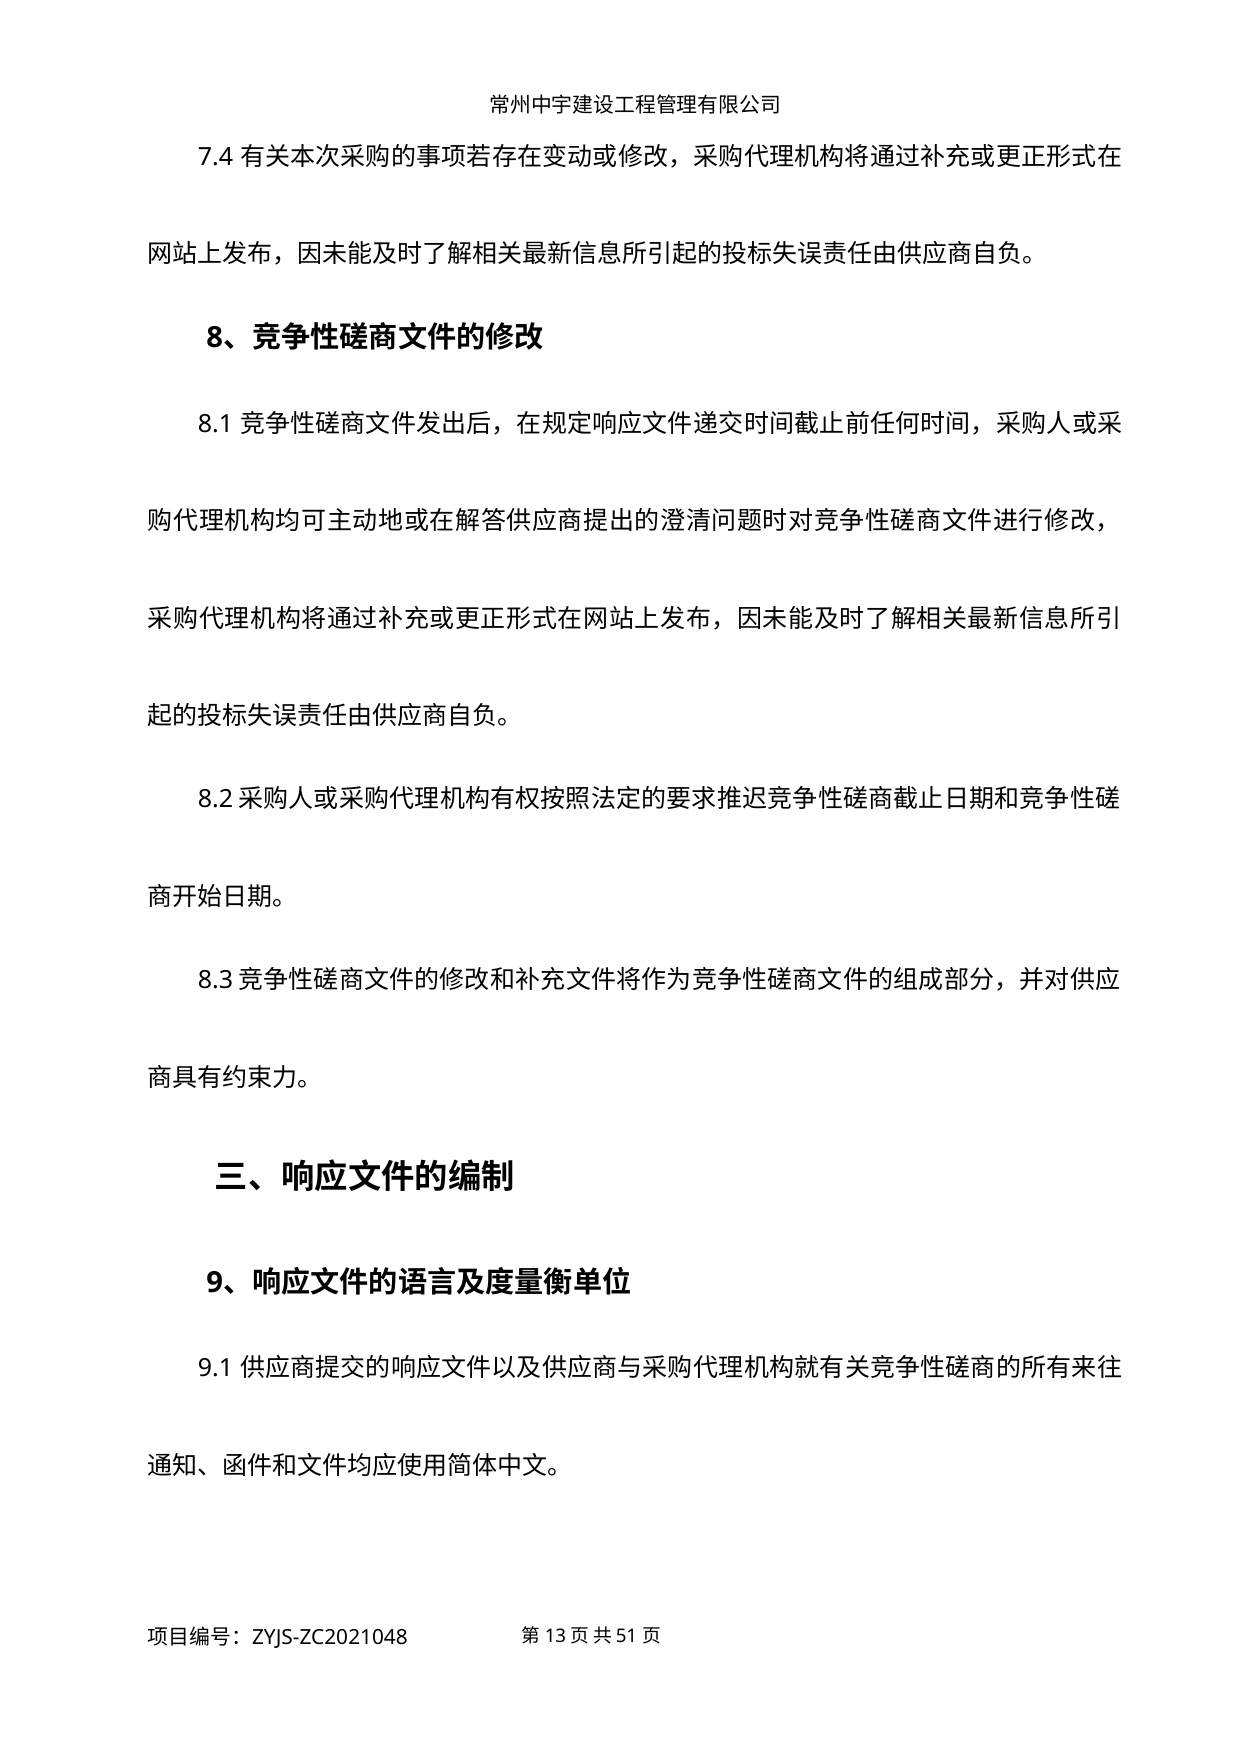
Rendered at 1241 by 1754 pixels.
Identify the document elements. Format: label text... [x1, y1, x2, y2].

text 9.1 供应商提交的响应文件以及供应商与采购代理机构就有关竞争性磋商的所有来往通知、函件和文件均应使用简体中文。 [148, 1333, 1122, 1496]
subtitle 8、竞争性磋商文件的修改 [148, 303, 1122, 368]
text 8.1 竞争性磋商文件发出后，在规定响应文件递交时间截止前任何时间，采购人或采购代理机构均可主动地或在解答供应商提出的澄清问题时对竞争性磋商文件进行修改，采购代理机构将通过补充或更正形式在网站上发布，因未能及时了解相关最新信息所引起的投标失误责任由供应商自负。 [148, 389, 1122, 746]
text 8.3竞争性磋商文件的修改和补充文件将作为竞争性磋商文件的组成部分，并对供应商具有约束力。 [148, 945, 1122, 1108]
text 7.4 有关本次采购的事项若存在变动或修改，采购代理机构将通过补充或更正形式在网站上发布，因未能及时了解相关最新信息所引起的投标失误责任由供应商自负。 [148, 122, 1122, 284]
subtitle 三、响应文件的编制 [148, 1142, 1122, 1207]
subtitle 9、响应文件的语言及度量衡单位 [148, 1247, 1122, 1312]
text 8.2采购人或采购代理机构有权按照法定的要求推迟竞争性磋商截止日期和竞争性磋商开始日期。 [148, 764, 1122, 927]
